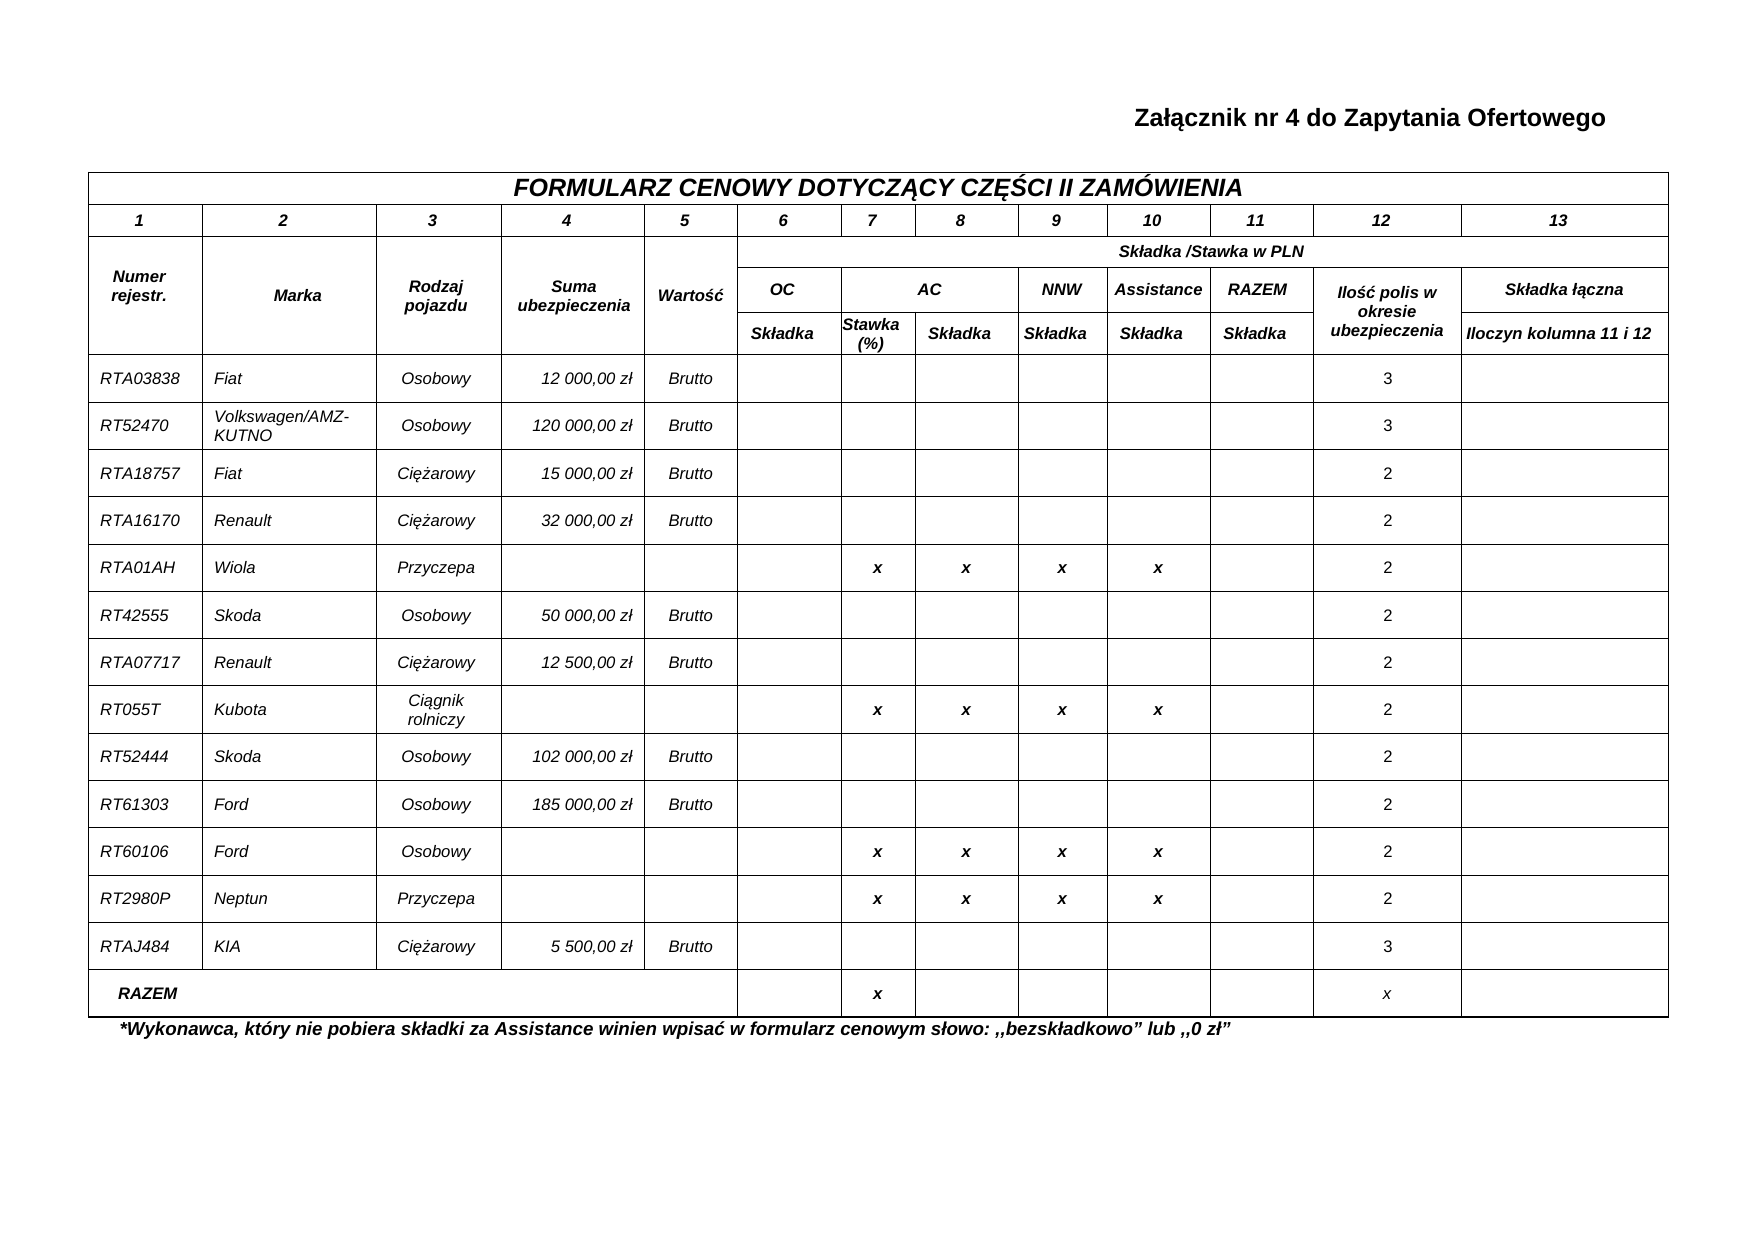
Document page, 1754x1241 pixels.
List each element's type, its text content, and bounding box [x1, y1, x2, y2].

table_cell [738, 403, 841, 449]
table_cell [1019, 592, 1107, 638]
table_cell Brutto [645, 639, 737, 685]
table_cell [842, 497, 915, 543]
table_cell [916, 970, 1018, 1016]
table_cell Składka [1211, 313, 1313, 354]
table_cell Brutto [645, 592, 737, 638]
table_cell Składka łączna [1462, 268, 1668, 312]
table_cell Ford [203, 781, 376, 827]
table_cell [1019, 497, 1107, 543]
table_cell x [916, 876, 1018, 922]
table_cell [1462, 970, 1668, 1016]
table_cell Składka [1019, 313, 1107, 354]
table_cell Iloczyn kolumna 11 i 12 [1462, 313, 1668, 354]
table_cell RTA16170 [89, 497, 202, 543]
table_cell RT52470 [89, 403, 202, 449]
table_cell [1462, 403, 1668, 449]
table_cell [842, 403, 915, 449]
table_cell 2 [1314, 497, 1461, 543]
table_cell 12 000,00 zł [502, 355, 644, 402]
table_cell 3 [1314, 403, 1461, 449]
table_cell 13 [1462, 205, 1668, 236]
table_cell Ciągnik rolniczy [377, 686, 501, 733]
table_cell [1019, 734, 1107, 780]
table_cell Składka [738, 313, 841, 354]
table_cell [1211, 781, 1313, 827]
table_cell [1462, 497, 1668, 543]
table_cell 2 [1314, 828, 1461, 874]
table_cell Ciężarowy [377, 497, 501, 543]
table_cell [1211, 403, 1313, 449]
table_cell 15 000,00 zł [502, 450, 644, 496]
table_cell [738, 828, 841, 874]
table_cell 8 [916, 205, 1018, 236]
table_cell x [842, 970, 915, 1016]
table_cell 3 [1314, 923, 1461, 969]
table_cell 102 000,00 zł [502, 734, 644, 780]
table_cell 2 [1314, 781, 1461, 827]
table_cell RTAJ484 [89, 923, 202, 969]
table_cell [1019, 970, 1107, 1016]
table_cell [1462, 592, 1668, 638]
table_cell [1019, 639, 1107, 685]
table_cell [1211, 686, 1313, 733]
table_cell 7 [842, 205, 915, 236]
table_cell x [842, 828, 915, 874]
table_cell [1462, 923, 1668, 969]
table_cell [502, 545, 644, 591]
table_cell Składka [1108, 313, 1210, 354]
table_cell [916, 497, 1018, 543]
table_cell [1462, 828, 1668, 874]
table_cell 2 [1314, 450, 1461, 496]
table_cell [1019, 923, 1107, 969]
table_cell [1108, 781, 1210, 827]
table_cell RTA01AH [89, 545, 202, 591]
table_cell [1211, 923, 1313, 969]
table_cell [1108, 497, 1210, 543]
table_cell x [1019, 876, 1107, 922]
table_cell 1 [89, 205, 202, 236]
table_cell [1462, 734, 1668, 780]
table_cell Ciężarowy [377, 450, 501, 496]
table_cell [842, 355, 915, 402]
table_cell Assistance [1108, 268, 1210, 312]
table_cell 50 000,00 zł [502, 592, 644, 638]
table_cell [1108, 450, 1210, 496]
table_cell [738, 923, 841, 969]
table_cell RTA07717 [89, 639, 202, 685]
list *Wykonawca, który nie pobiera składki za Assistance winien wpisać w formularz cenowym słowo: ,,bezskładkowo” lub ,,0 zł” [119, 1018, 1606, 1039]
table_cell 5 [645, 205, 737, 236]
table_cell 2 [1314, 545, 1461, 591]
table_cell OC [738, 268, 841, 312]
table_cell 5 500,00 zł [502, 923, 644, 969]
table_cell x [1019, 828, 1107, 874]
table_cell Rodzaj pojazdu [377, 237, 501, 354]
table_cell Ford [203, 828, 376, 874]
table_cell [1019, 781, 1107, 827]
table_cell 12 [1314, 205, 1461, 236]
table_cell KIA [203, 923, 376, 969]
table_cell Brutto [645, 355, 737, 402]
table_cell [1019, 403, 1107, 449]
table_cell [1462, 686, 1668, 733]
table_cell Osobowy [377, 828, 501, 874]
table_cell RT52444 [89, 734, 202, 780]
table_cell [842, 923, 915, 969]
table_cell Osobowy [377, 355, 501, 402]
table_cell [738, 970, 841, 1016]
table_cell [1462, 450, 1668, 496]
table_cell Ilość polis w okresie ubezpieczenia [1314, 268, 1461, 354]
table_cell Brutto [645, 497, 737, 543]
table_cell Numer rejestr. [89, 237, 202, 354]
table_cell [1211, 639, 1313, 685]
table_cell [916, 592, 1018, 638]
table_cell [1211, 545, 1313, 591]
table_cell [645, 876, 737, 922]
table_cell [1108, 734, 1210, 780]
table_cell Przyczepa [377, 545, 501, 591]
table_cell RTA03838 [89, 355, 202, 402]
table_cell Wartość [645, 237, 737, 354]
table_cell Brutto [645, 923, 737, 969]
table_cell [916, 639, 1018, 685]
table_cell 6 [738, 205, 841, 236]
table_cell 3 [1314, 355, 1461, 402]
table_cell [738, 355, 841, 402]
table_cell 185 000,00 zł [502, 781, 644, 827]
table_cell [1462, 545, 1668, 591]
table_cell RAZEM [1211, 268, 1313, 312]
table_cell [1211, 355, 1313, 402]
table_cell Stawka (%) [842, 313, 915, 354]
table_cell 2 [1314, 639, 1461, 685]
table_cell [1211, 876, 1313, 922]
table_cell [1108, 355, 1210, 402]
table_cell [916, 450, 1018, 496]
table_cell x [1108, 828, 1210, 874]
table_cell 2 [1314, 686, 1461, 733]
table_cell [645, 686, 737, 733]
table_cell 9 [1019, 205, 1107, 236]
table_cell [738, 450, 841, 496]
table_cell x [1108, 686, 1210, 733]
table_cell x [1108, 545, 1210, 591]
table_cell Volkswagen/AMZ-KUTNO [203, 403, 376, 449]
table_cell 2 [1314, 734, 1461, 780]
table_cell Składka [916, 313, 1018, 354]
table_cell RT61303 [89, 781, 202, 827]
table_cell [1108, 403, 1210, 449]
table_cell Marka [203, 237, 376, 354]
table_cell 4 [502, 205, 644, 236]
table_cell Kubota [203, 686, 376, 733]
table_cell Brutto [645, 734, 737, 780]
table_cell AC [842, 268, 1018, 312]
table_cell [1108, 639, 1210, 685]
table_cell Neptun [203, 876, 376, 922]
table_cell [842, 734, 915, 780]
table_cell Fiat [203, 355, 376, 402]
table_cell [738, 781, 841, 827]
table_cell x [842, 545, 915, 591]
table_cell [1211, 450, 1313, 496]
table_cell [1211, 592, 1313, 638]
table_cell [1462, 781, 1668, 827]
table_cell x [916, 686, 1018, 733]
table_cell [502, 686, 644, 733]
table_cell x [1019, 686, 1107, 733]
table_cell [738, 592, 841, 638]
table_cell Wiola [203, 545, 376, 591]
table_cell [1211, 734, 1313, 780]
table_cell [1211, 828, 1313, 874]
table_cell [916, 734, 1018, 780]
table_cell [842, 450, 915, 496]
table_cell [1462, 355, 1668, 402]
table_cell Skoda [203, 734, 376, 780]
table_cell [1108, 923, 1210, 969]
table_cell [1462, 876, 1668, 922]
table_cell 120 000,00 zł [502, 403, 644, 449]
table_cell [738, 734, 841, 780]
table_cell [502, 876, 644, 922]
table_cell [1108, 592, 1210, 638]
table_cell [916, 923, 1018, 969]
table_cell NNW [1019, 268, 1107, 312]
table_cell x [1019, 545, 1107, 591]
table_cell RT42555 [89, 592, 202, 638]
table_cell [842, 592, 915, 638]
table_cell Fiat [203, 450, 376, 496]
table_cell [916, 403, 1018, 449]
table_cell [1211, 497, 1313, 543]
table_cell [1019, 355, 1107, 402]
table_cell x [842, 876, 915, 922]
table_cell [842, 639, 915, 685]
table_cell Brutto [645, 781, 737, 827]
table_cell [916, 781, 1018, 827]
table_cell 2 [203, 205, 376, 236]
table_cell x [916, 828, 1018, 874]
table_cell Osobowy [377, 403, 501, 449]
table_cell RT2980P [89, 876, 202, 922]
table_cell RAZEM [89, 970, 737, 1016]
table_cell 10 [1108, 205, 1210, 236]
table_cell 11 [1211, 205, 1313, 236]
table_cell RTA18757 [89, 450, 202, 496]
table_cell Osobowy [377, 781, 501, 827]
table_cell Brutto [645, 450, 737, 496]
table_cell RT60106 [89, 828, 202, 874]
table_cell Ciężarowy [377, 923, 501, 969]
table_cell x [916, 545, 1018, 591]
table_cell [738, 686, 841, 733]
table_cell 2 [1314, 876, 1461, 922]
table_cell [738, 639, 841, 685]
table_cell RT055T [89, 686, 202, 733]
table_cell Brutto [645, 403, 737, 449]
table_cell Ciężarowy [377, 639, 501, 685]
table_cell [645, 828, 737, 874]
table_cell [1462, 639, 1668, 685]
table_cell [738, 545, 841, 591]
table_cell Osobowy [377, 592, 501, 638]
table_cell [1019, 450, 1107, 496]
table_cell Renault [203, 639, 376, 685]
table_cell Przyczepa [377, 876, 501, 922]
table_cell Renault [203, 497, 376, 543]
table_cell 32 000,00 zł [502, 497, 644, 543]
table_cell Osobowy [377, 734, 501, 780]
table_cell Suma ubezpieczenia [502, 237, 644, 354]
table_cell 3 [377, 205, 501, 236]
table_cell [916, 355, 1018, 402]
table_cell [645, 545, 737, 591]
table_cell x [1314, 970, 1461, 1016]
table_cell [1108, 970, 1210, 1016]
table_cell x [1108, 876, 1210, 922]
table_cell [738, 497, 841, 543]
table_header FORMULARZ CENOWY DOTYCZĄCY CZĘŚCI II ZAMÓWIENIA [89, 173, 1668, 204]
table_cell 2 [1314, 592, 1461, 638]
table_cell 12 500,00 zł [502, 639, 644, 685]
table_cell [1211, 970, 1313, 1016]
table_cell Skoda [203, 592, 376, 638]
table_cell [842, 781, 915, 827]
table_cell [502, 828, 644, 874]
table_cell x [842, 686, 915, 733]
table_cell [738, 876, 841, 922]
table_cell Składka /Stawka w PLN [738, 237, 1668, 267]
